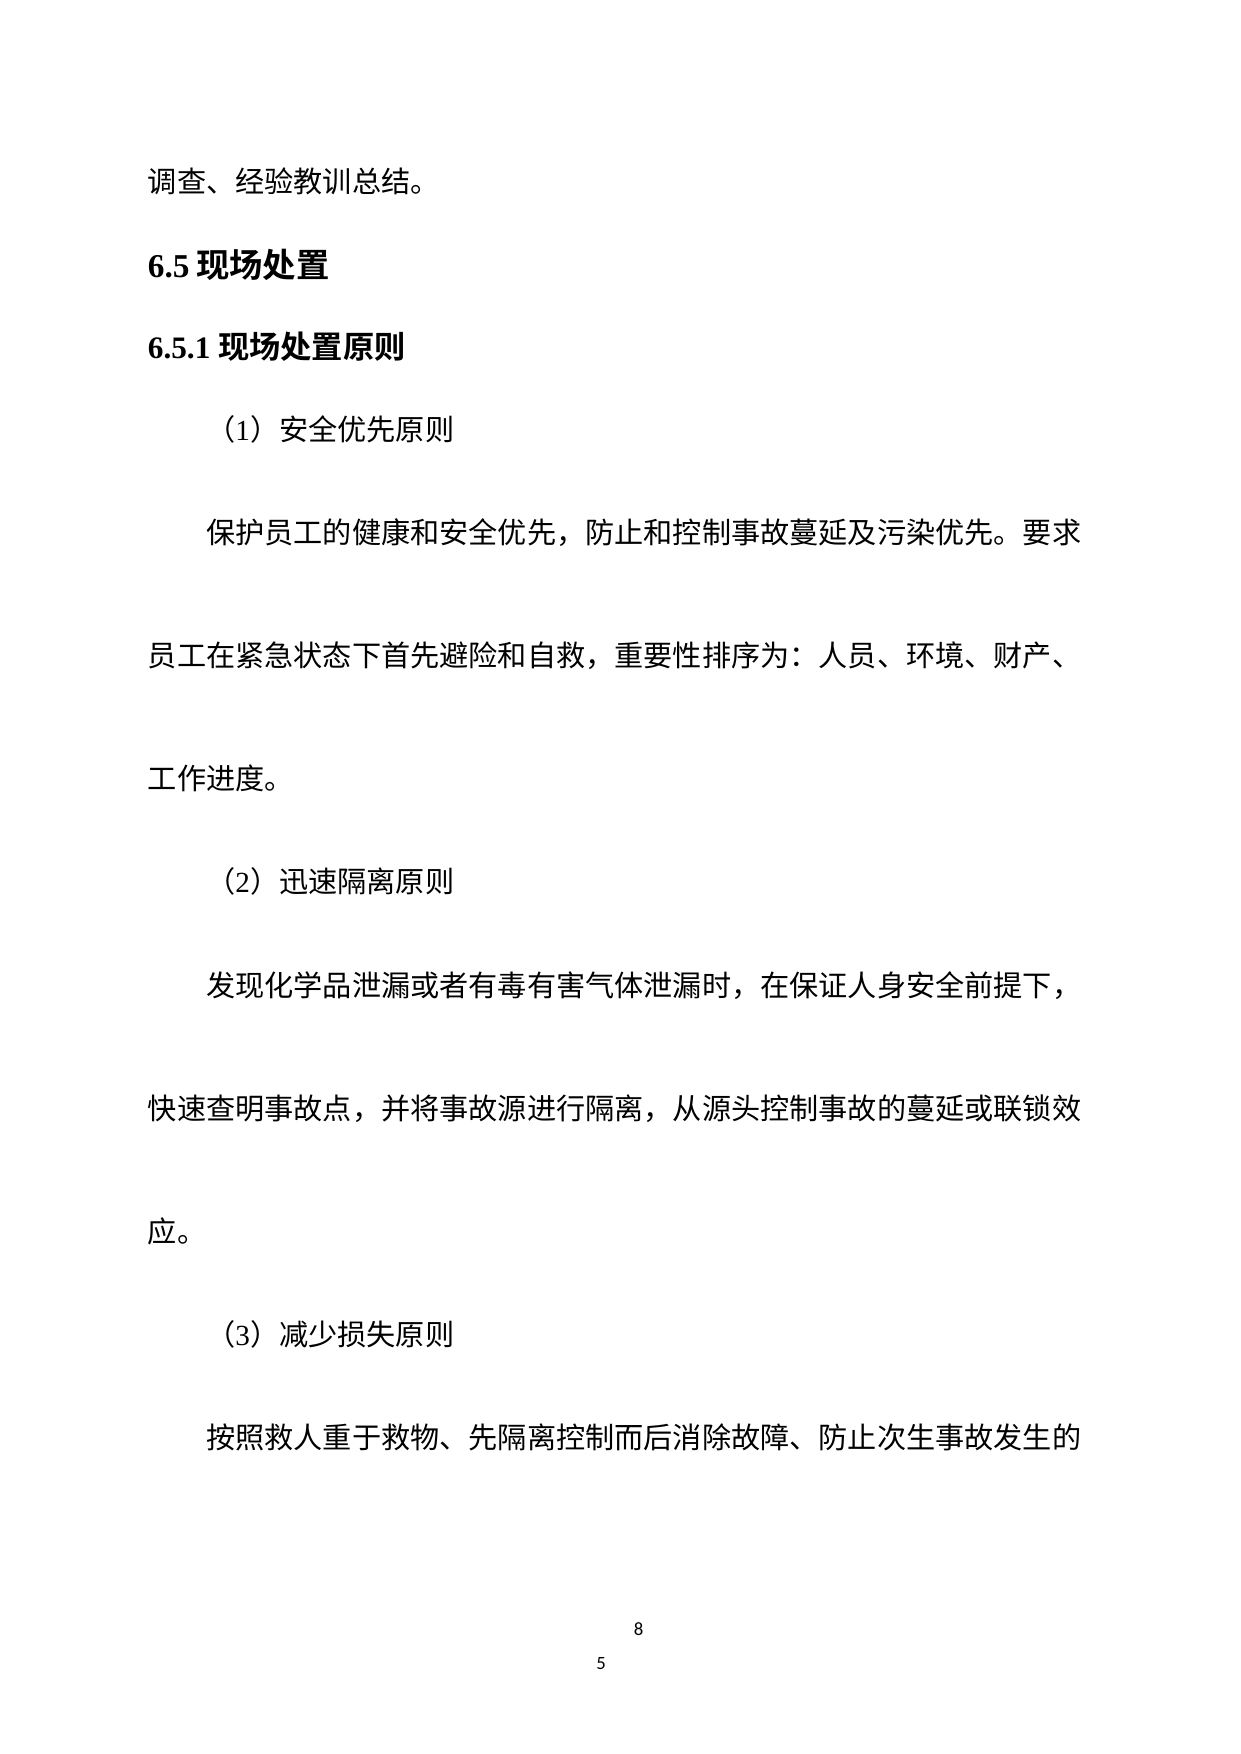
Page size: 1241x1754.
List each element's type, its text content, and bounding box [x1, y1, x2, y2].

subtitle 6.5.1 现场处置原则 [148, 304, 1093, 386]
text 保护员工的健康和安全优先，防止和控制事故蔓延及污染优先。要求员工在紧急状态下首先避险和自救，重要性排序为：人员、环境、财产、工作进度。 [148, 489, 1093, 818]
text （2）迅速隔离原则 [148, 839, 1093, 921]
text （1）安全优先原则 [148, 386, 1093, 468]
text （3）减少损失原则 [148, 1292, 1093, 1374]
text 发现化学品泄漏或者有毒有害气体泄漏时，在保证人身安全前提下，快速查明事故点，并将事故源进行隔离，从源头控制事故的蔓延或联锁效应。 [148, 942, 1093, 1271]
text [148, 159, 1093, 201]
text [148, 1395, 1093, 1477]
subtitle 6.5现场处置 [148, 222, 1093, 304]
